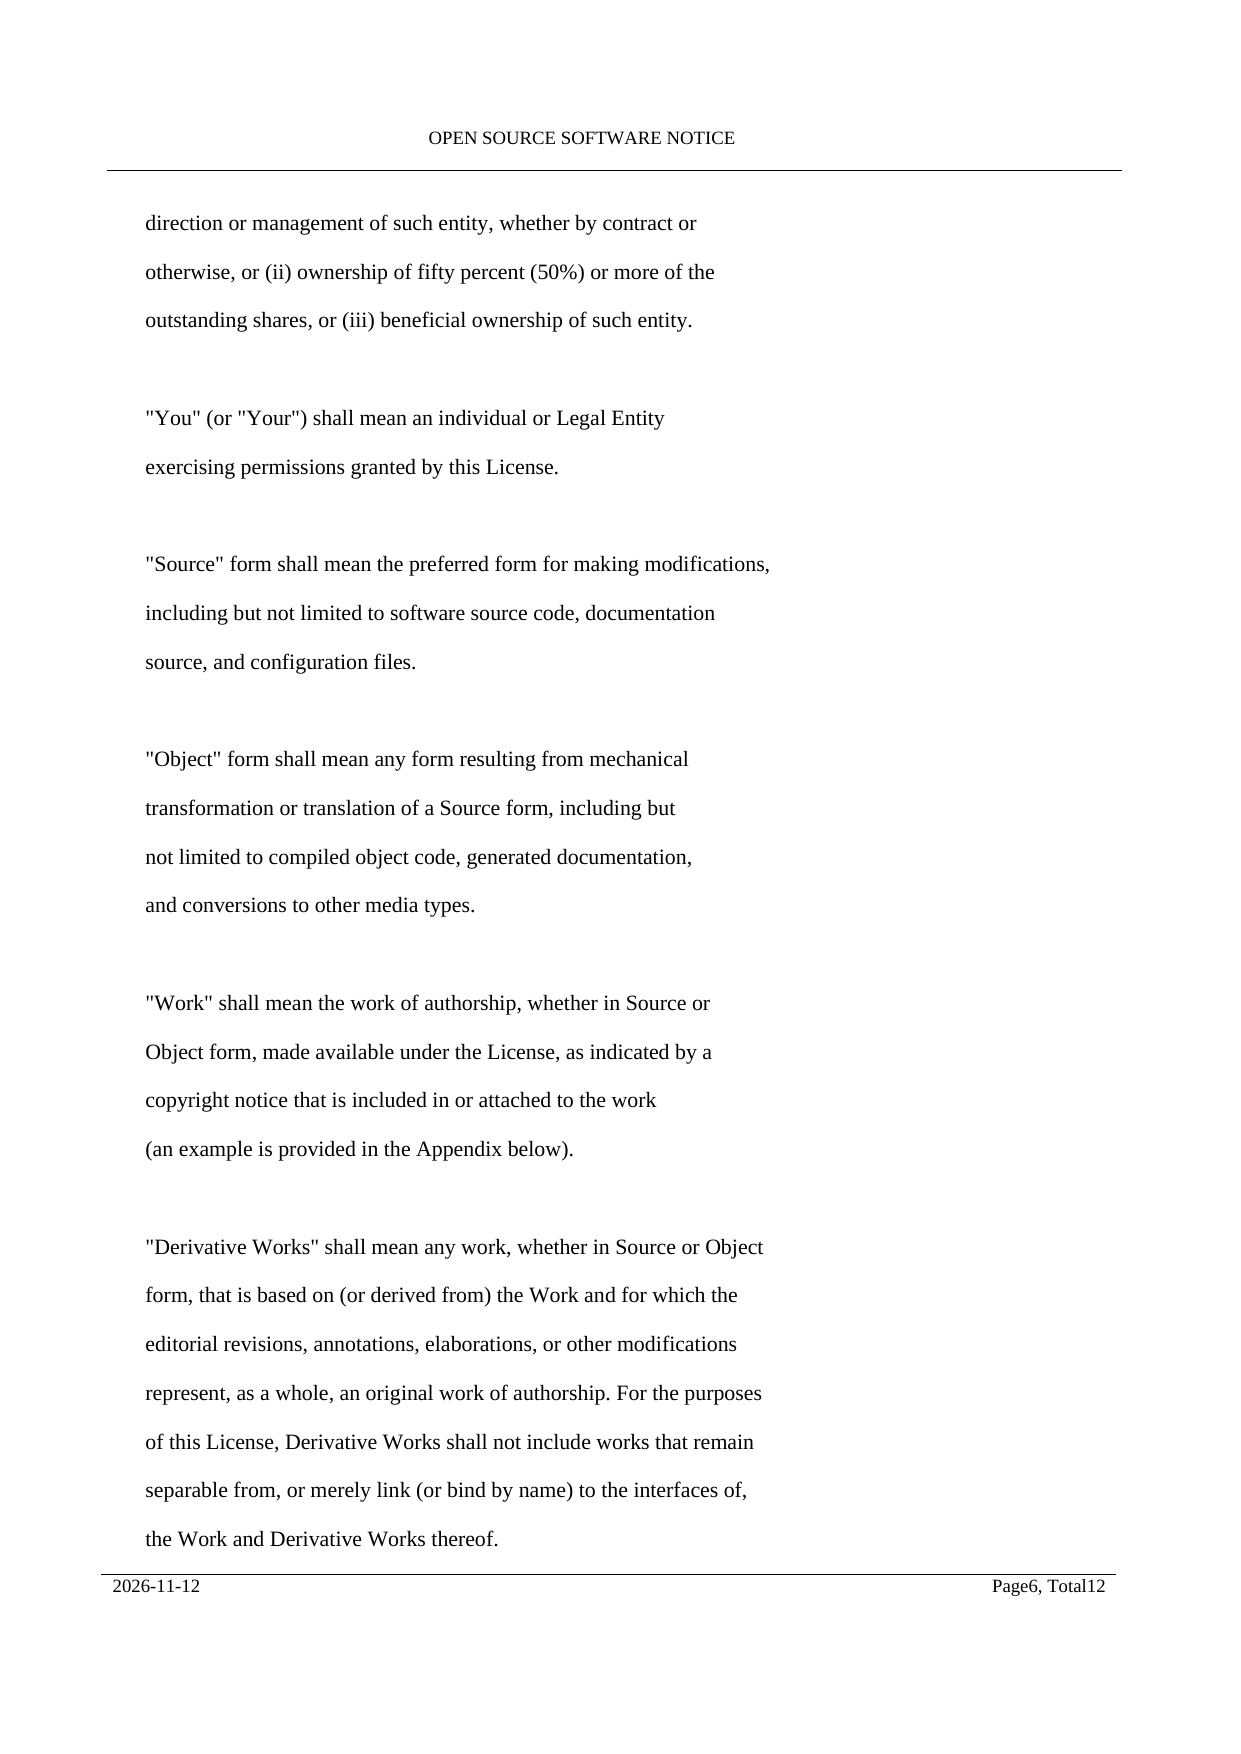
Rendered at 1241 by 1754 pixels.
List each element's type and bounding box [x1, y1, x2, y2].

text [112, 206, 1128, 1555]
